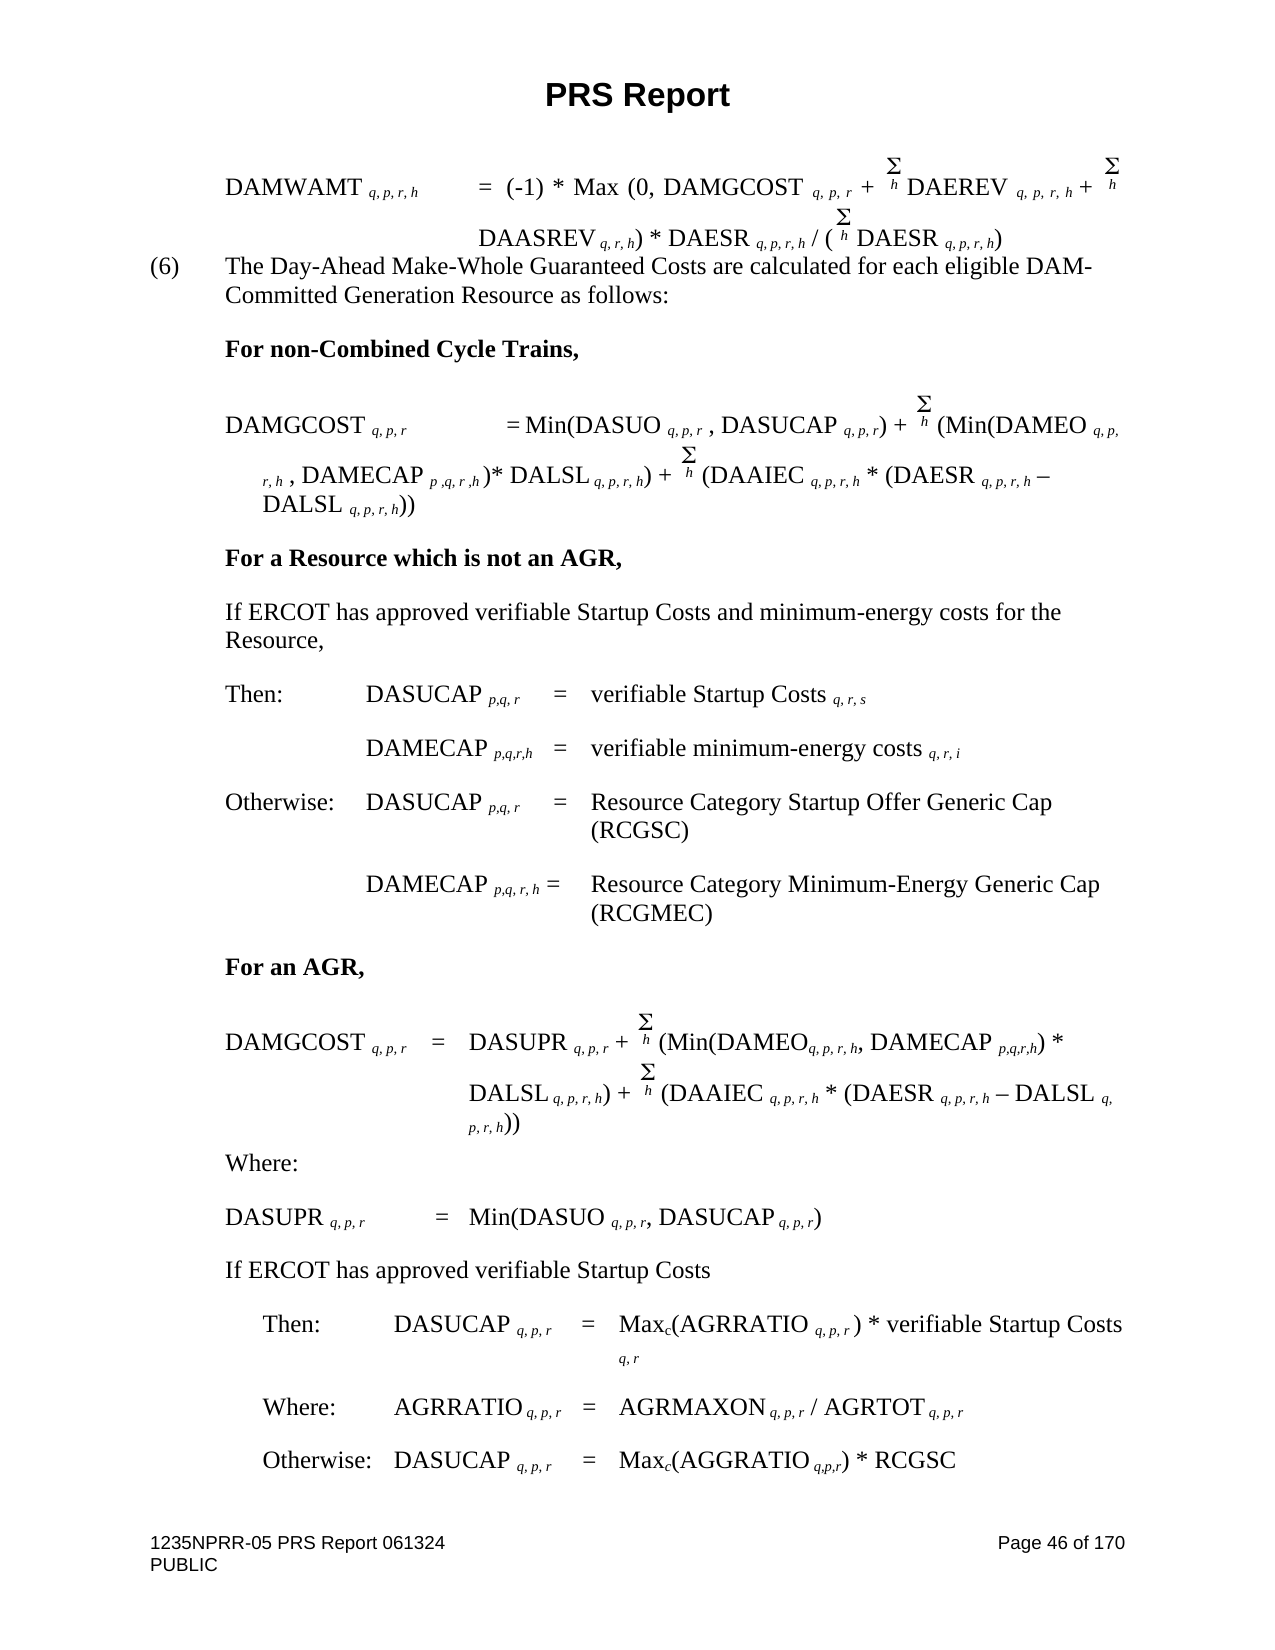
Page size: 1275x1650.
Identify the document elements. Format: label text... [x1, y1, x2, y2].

text (6) The Day-Ahead Make-Whole Guaranteed Costs are calculated for each eligible DAM-Committed Generation Resource as follows: [150, 251, 1125, 309]
text If ERCOT has approved verifiable Startup Costs and minimum-energy costs for the Resource, [225, 597, 1125, 654]
text Where: AGRRATIO q, p, r = AGRMAXON q, p, r / AGRTOT q, p, r [262, 1392, 1125, 1421]
text Then: DASUCAP p,q, r = verifiable Startup Costs q, r, s [225, 679, 1125, 708]
text For a Resource which is not an AGR, [225, 543, 1125, 572]
text DAMECAP p,q,r,h = verifiable minimum-energy costs q, r, i [225, 733, 1125, 762]
text DAMECAP p,q, r, h = Resource Category Minimum-Energy Generic Cap (RCGMEC) [366, 869, 1125, 927]
text Otherwise: DASUCAP q, p, r = Maxc(AGGRATIO q,p,r) * RCGSC [262, 1446, 1125, 1474]
text For non-Combined Cycle Trains, [225, 334, 1125, 363]
text DAMGCOST q, p, r = DASUPR q, p, r + (Min(DAMEOq, p, r, h, DAMECAP p,q,r,h) * DALSL q, p, r, h) + (DAAIEC q, p, r, h * (DAESR q, p, r, h – DALSL q, p, r, h)) [225, 1005, 1125, 1136]
text DASUPR q, p, r = Min(DASUO q, p, r, DASUCAP q, p, r) [225, 1202, 1125, 1231]
text For an AGR, [225, 952, 1125, 980]
text DAMWAMT q, p, r, h = (-1) * Max (0, DAMGCOST q, p, r + DAEREV q, p, r, h + DAASREV q, r, h) * DAESR q, p, r, h / (DAESR q, p, r, h) [225, 150, 1125, 251]
text Where: [225, 1148, 1125, 1177]
text If ERCOT has approved verifiable Startup Costs [225, 1256, 1125, 1284]
text Otherwise: DASUCAP p,q, r = Resource Category Startup Offer Generic Cap (RCGSC) [225, 787, 1125, 844]
text DAMGCOST q, p, r = Min(DASUO q, p, r , DASUCAP q, p, r) + (Min(DAMEO q, p, r, h , DAMECAP p ,q, r ,h )* DALSL q, p, r, h) + (DAAIEC q, p, r, h * (DAESR q, p, r, h – DALSL q, p, r, h)) [225, 388, 1125, 518]
text Then: DASUCAP q, p, r = Maxc(AGRRATIO q, p, r ) * verifiable Startup Costs q, r [262, 1309, 1125, 1367]
